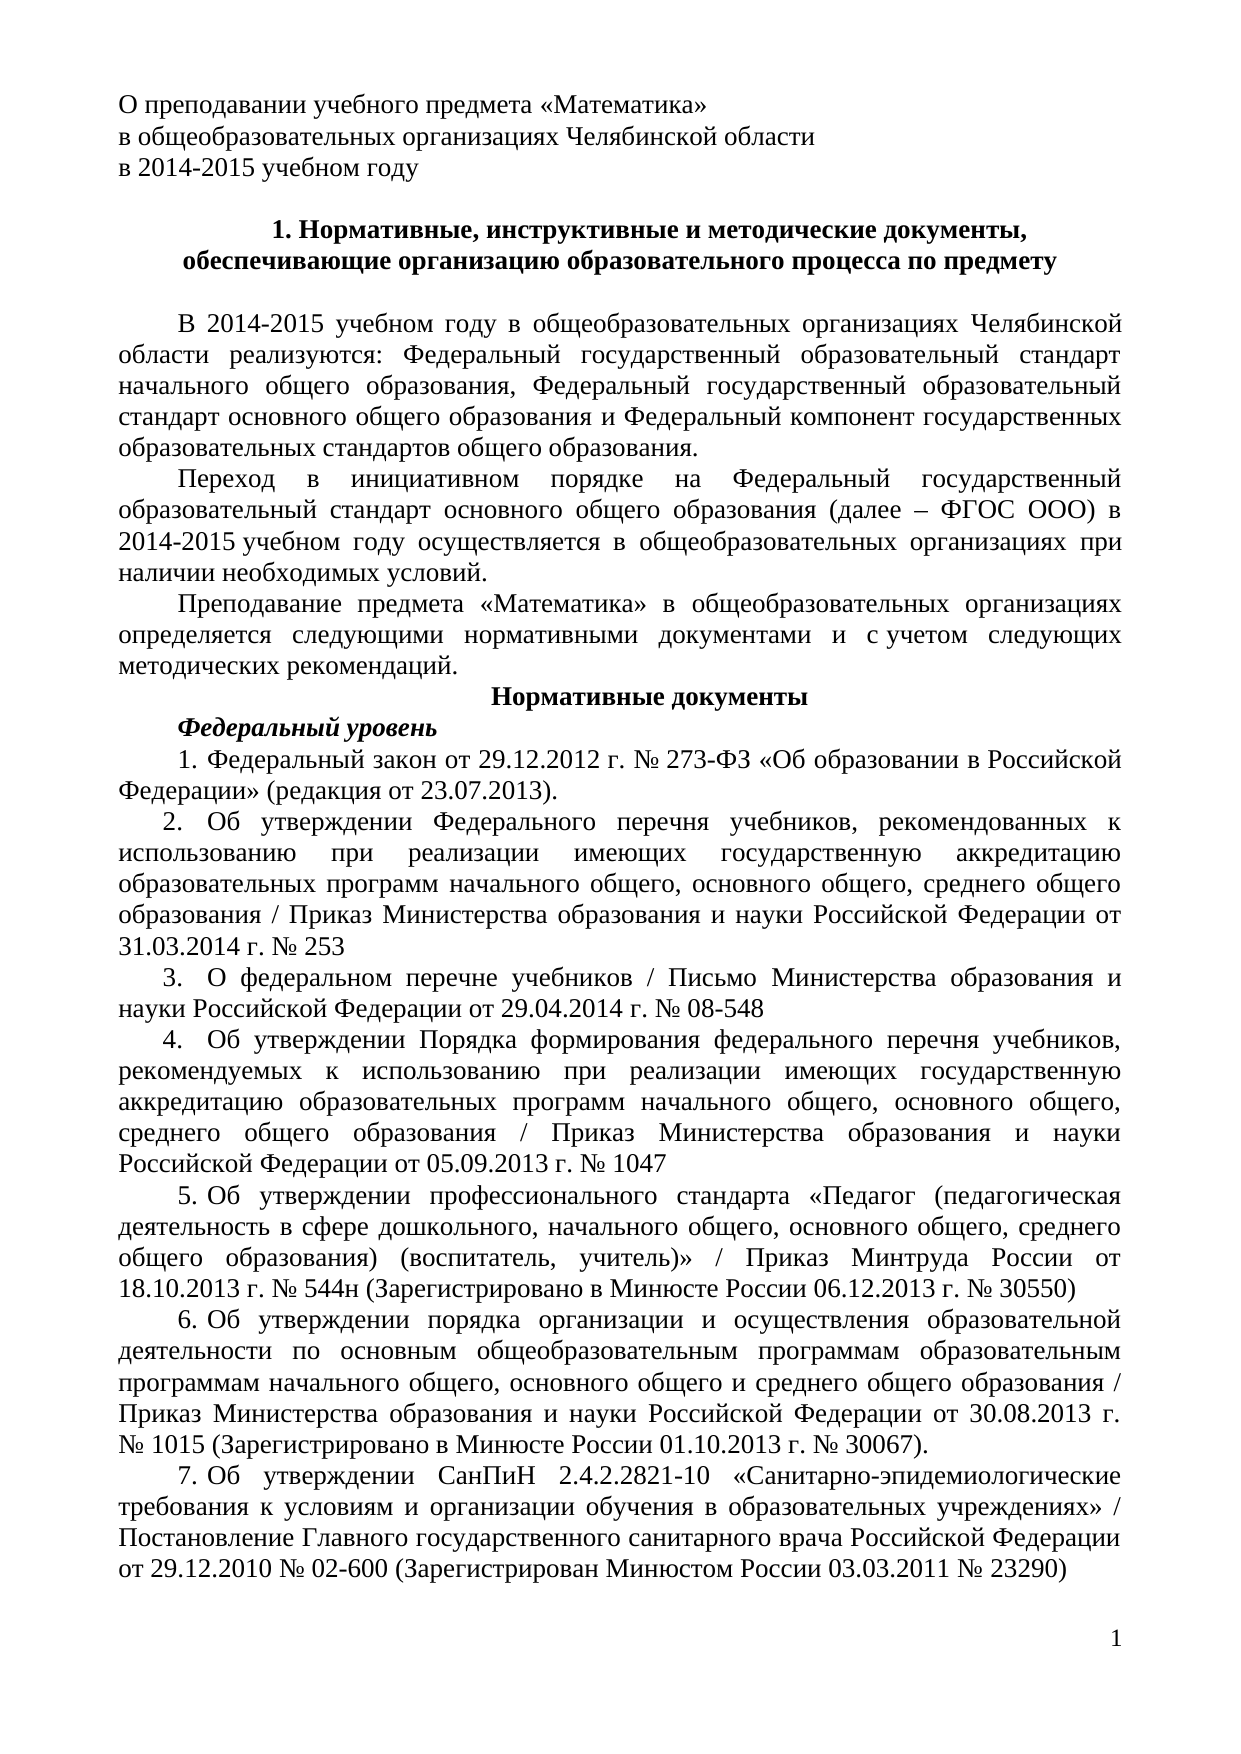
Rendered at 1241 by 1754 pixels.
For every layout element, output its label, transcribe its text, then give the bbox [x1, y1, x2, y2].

text О преподавании учебного предмета «Математика» [118, 89, 1122, 120]
text Нормативные документы [118, 680, 1122, 712]
list Об утверждении порядка организации и осуществления образовательной деятельности по основным общеобразовательным программам образовательным программам начального общего, основного общего и среднего общего образования / Приказ Министерства образования и науки Российской Федерации от 30.08.2013 г. № 1015 (Зарегистрировано в Минюсте России 01.10.2013 г. № 30067). [118, 1303, 1122, 1459]
list Об утверждении Порядка формирования федерального перечня учебников, рекомендуемых к использованию при реализации имеющих государственную аккредитацию образовательных программ начального общего, основного общего, среднего общего образования / Приказ Министерства образования и науки Российской Федерации от 05.09.2013 г. № 1047 [118, 1023, 1122, 1179]
text Преподавание предмета «Математика» в общеобразовательных организациях определяется следующими нормативными документами и с учетом следующих методических рекомендаций. [118, 587, 1122, 680]
list Об утверждении Федерального перечня учебников, рекомендованных к использованию при реализации имеющих государственную аккредитацию образовательных программ начального общего, основного общего, среднего общего образования / Приказ Министерства образования и науки Российской Федерации от 31.03.2014 г. № 253 [118, 805, 1122, 961]
list Об утверждении профессионального стандарта «Педагог (педагогическая деятельность в сфере дошкольного, начального общего, основного общего, среднего общего образования) (воспитатель, учитель)» / Приказ Минтруда России от 18.10.2013 г. № 544н (Зарегистрировано в Минюсте России 06.12.2013 г. № 30550) [118, 1179, 1122, 1303]
text Переход в инициативном порядке на Федеральный государственный образовательный стандарт основного общего образования (далее – ФГОС ООО) в 2014-2015 учебном году осуществляется в общеобразовательных организациях при наличии необходимых условий. [118, 462, 1122, 587]
text в общеобразовательных организациях Челябинской области [118, 120, 1122, 151]
text В 2014-2015 учебном году в общеобразовательных организациях Челябинской области реализуются: Федеральный государственный образовательный стандарт начального общего образования, Федеральный государственный образовательный стандарт основного общего образования и Федеральный компонент государственных образовательных стандартов общего образования. [118, 307, 1122, 462]
list Об утверждении СанПиН 2.4.2.2821-10 «Санитарно-эпидемиологические требования к условиям и организации обучения в образовательных учреждениях» / Постановление Главного государственного санитарного врача Российской Федерации от 29.12.2010 № 02-600 (Зарегистрирован Минюстом России 03.03.2011 № 23290) [118, 1459, 1122, 1584]
list О федеральном перечне учебников / Письмо Министерства образования и науки Российской Федерации от 29.04.2014 г. № 08-548 [118, 961, 1122, 1023]
text 1. Нормативные, инструктивные и методические документы, обеспечивающие организацию образовательного процесса по предмету [118, 213, 1122, 276]
list Федеральный закон от 29.12.2012 г. № 273-ФЗ «Об образовании в Российской Федерации» (редакция от 23.07.2013). [118, 743, 1122, 805]
text Федеральный уровень [118, 712, 1122, 743]
text в 2014-2015 учебном году [118, 151, 1122, 182]
